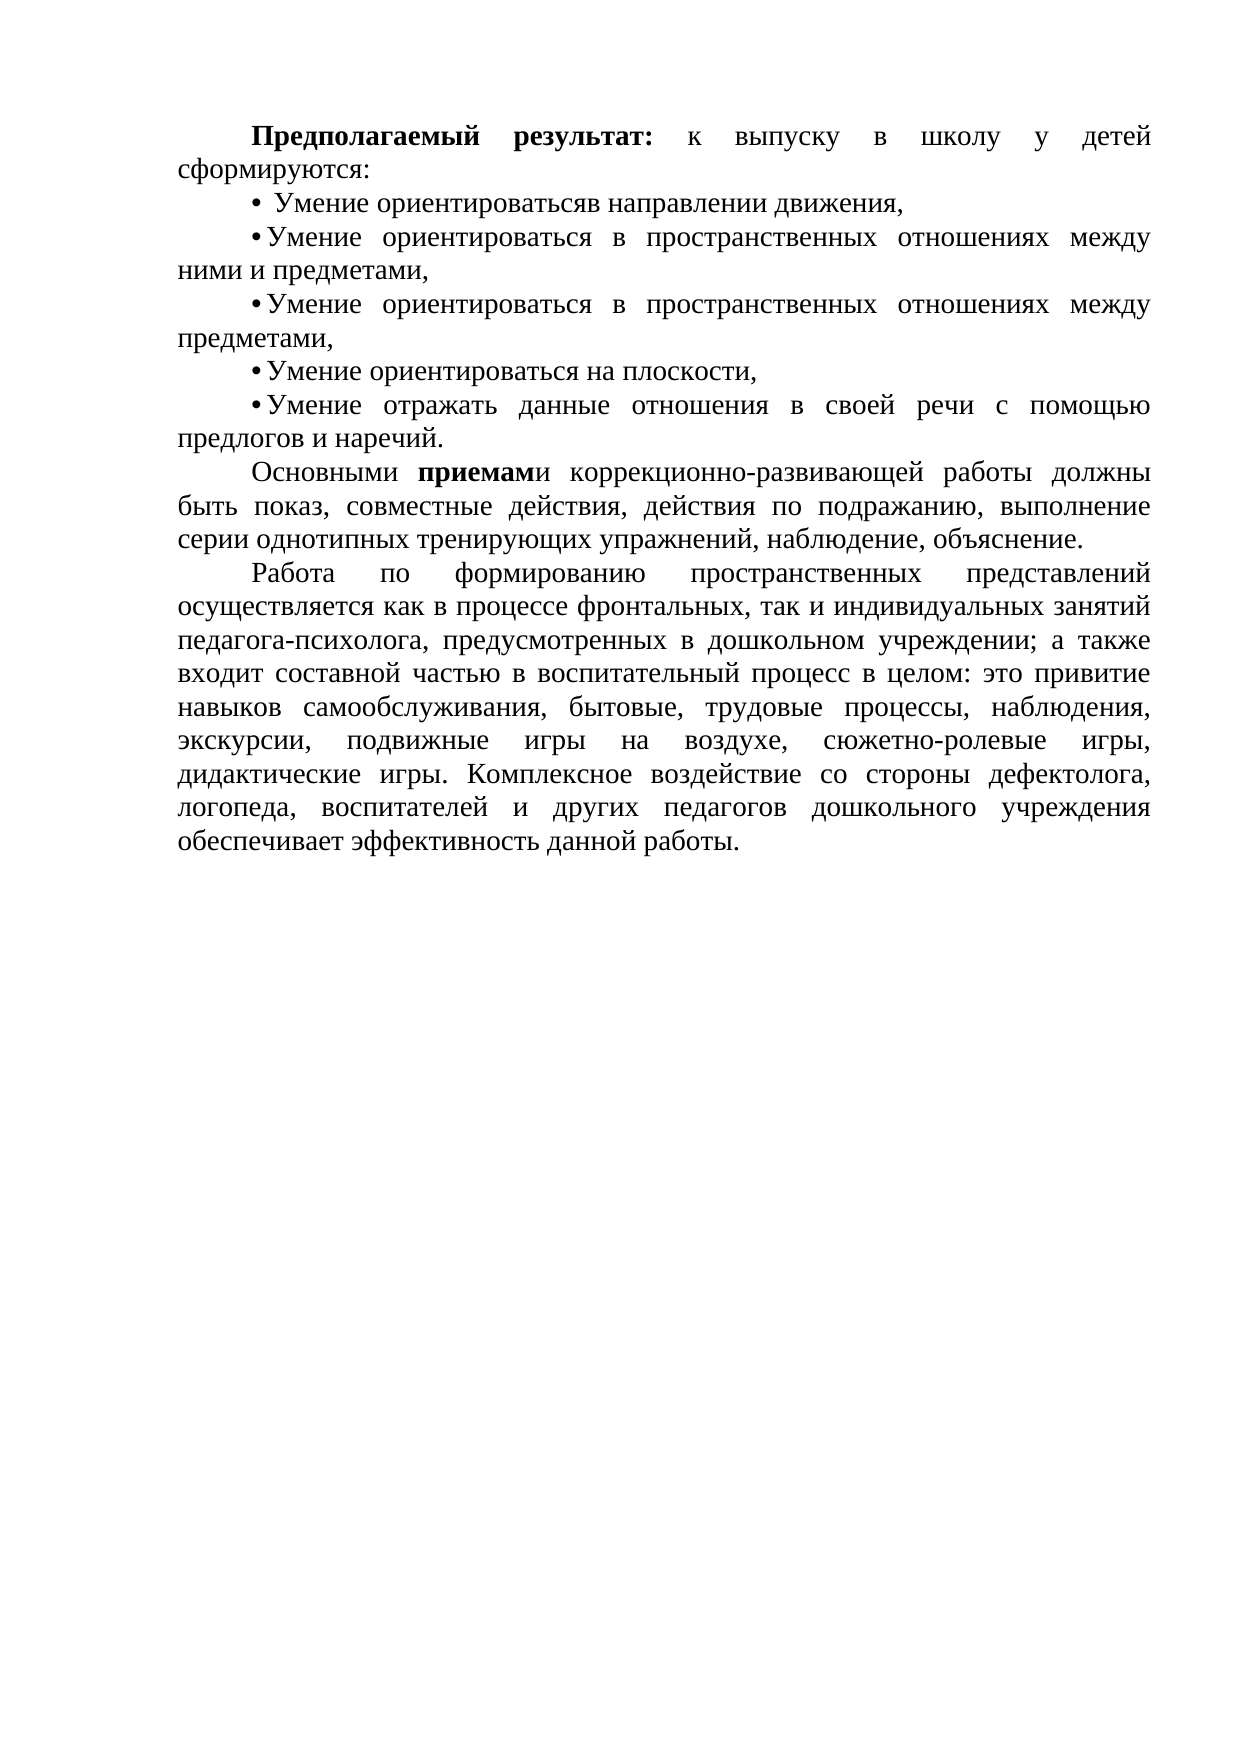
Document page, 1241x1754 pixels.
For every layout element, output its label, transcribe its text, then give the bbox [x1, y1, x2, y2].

list Умение ориентироватьсяв направлении движения, [177, 185, 1152, 219]
text Основными приемами коррекционно-развивающей работы должны быть показ, совместные действия, действия по подражанию, выполнение серии однотипных тренирующих упражнений, наблюдение, объяснение. [177, 454, 1152, 555]
list Умение ориентироваться на плоскости, [177, 353, 1152, 387]
list Умение отражать данные отношения в своей речи с помощью предлогов и наречий. [177, 387, 1152, 454]
list Умение ориентироваться в пространственных отношениях между предметами, [177, 286, 1152, 353]
list Умение ориентироваться в пространственных отношениях между ними и предметами, [177, 219, 1152, 286]
text Предполагаемый результат: к выпуску в школу у детей сформируются: [177, 118, 1152, 185]
text Работа по формированию пространственных представлений осуществляется как в процессе фронтальных, так и индивидуальных занятий педагога-психолога, предусмотренных в дошкольном учреждении; а также входит составной частью в воспитательный процесс в целом: это привитие навыков самообслуживания, бытовые, трудовые процессы, наблюдения, экскурсии, подвижные игры на воздухе, сюжетно-ролевые игры, дидактические игры. Комплексное воздействие со стороны дефектолога, логопеда, воспитателей и других педагогов дошкольного учреждения обеспечивает эффективность данной работы. [177, 555, 1152, 857]
